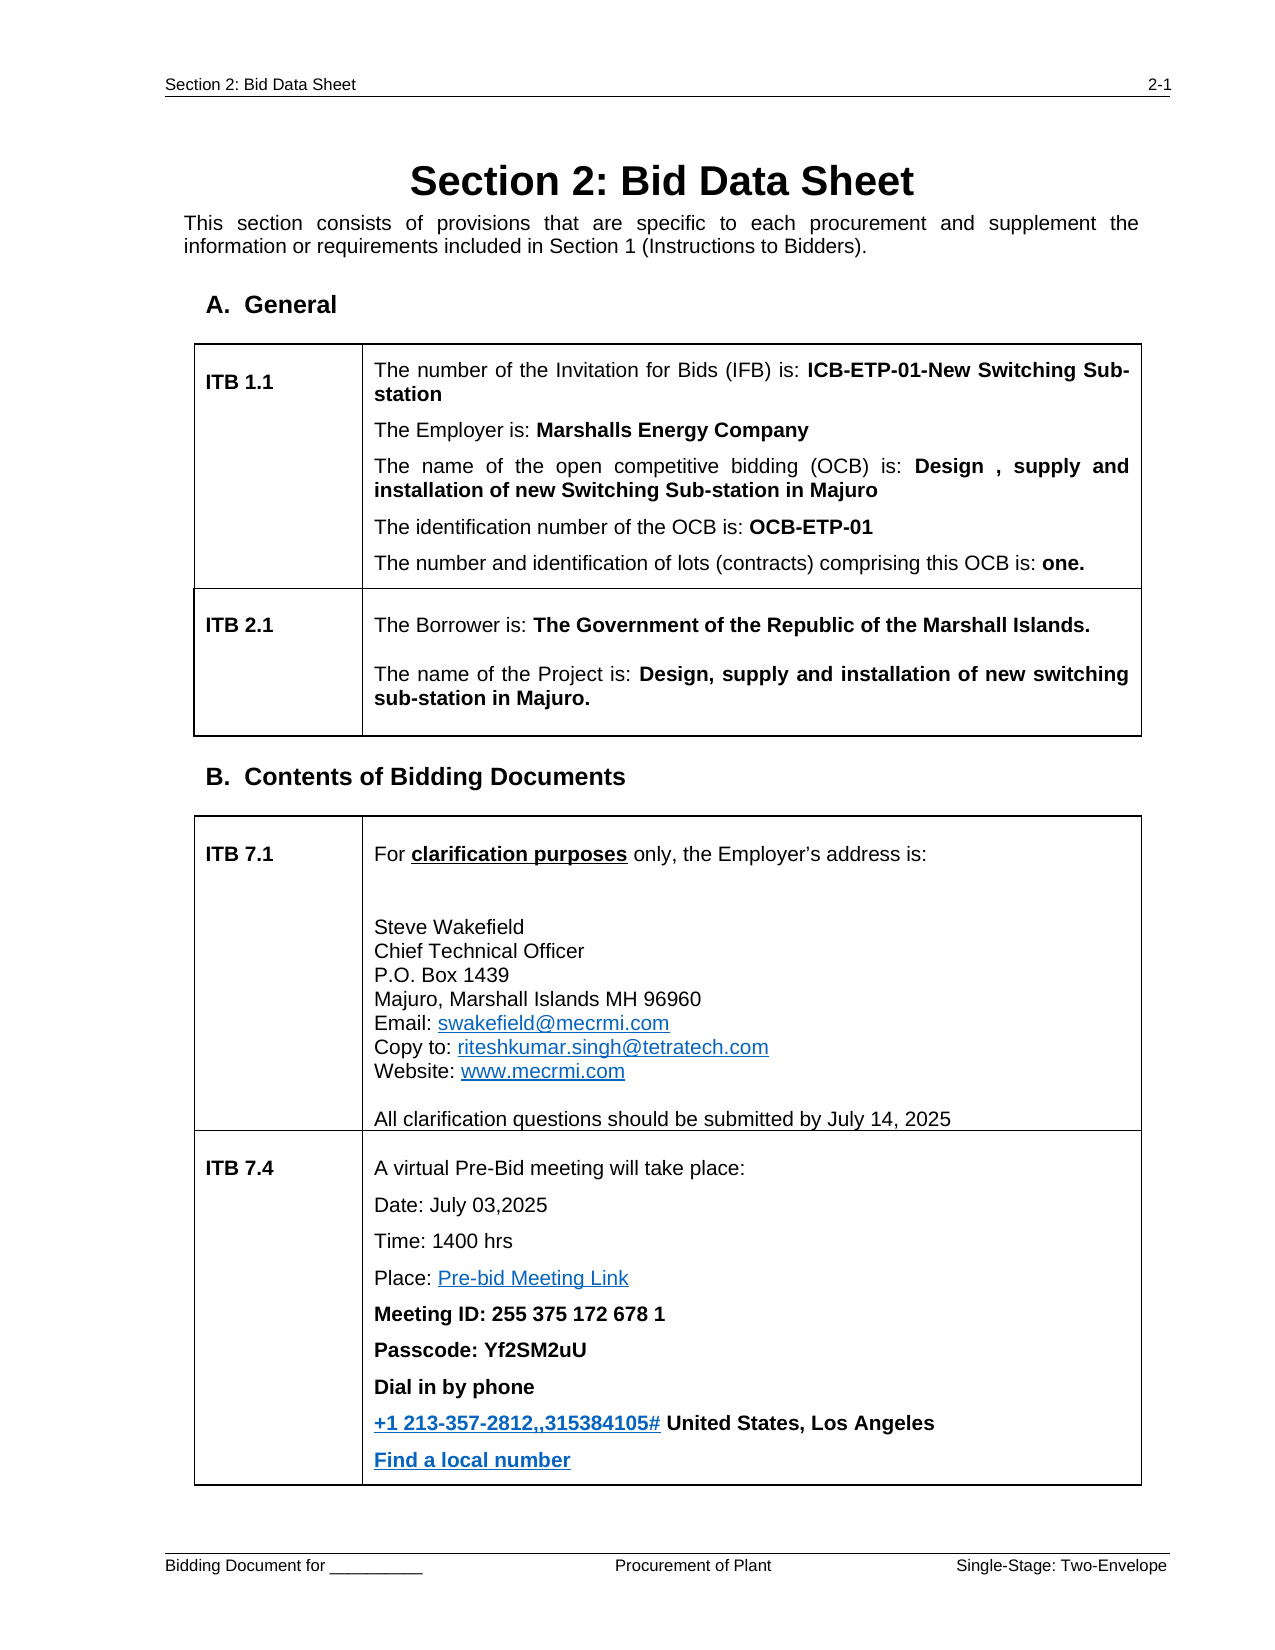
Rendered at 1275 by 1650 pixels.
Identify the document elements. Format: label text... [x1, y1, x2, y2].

subtitle Section 2: Bid Data Sheet [184, 156, 1140, 204]
table_cell ITB 7.1 [195, 817, 362, 1130]
table_cell ITB 2.1 [195, 589, 362, 735]
table_cell ITB 7.4 [195, 1131, 362, 1484]
table_header A. General [194, 265, 1141, 343]
table_cell For clarification purposes only, the Employer’s address is: Steve Wakefield Chief Technical Officer P.O. Box 1439 Majuro, Marshall Islands MH 96960 Email: swakefield@mecrmi.com Copy to: riteshkumar.singh@tetratech.com Website: www.mecrmi.com All clarification questions should be submitted by July 14, 2025 [363, 817, 1141, 1130]
table_cell B. Contents of Bidding Documents [194, 737, 1141, 815]
table_cell The Borrower is: The Government of the Republic of the Marshall Islands. The name of the Project is: Design, supply and installation of new switching sub-station in Majuro. [363, 589, 1141, 735]
table_cell ITB 1.1 [195, 345, 362, 588]
subtitle This section consists of provisions that are specific to each procurement and supplement the information or requirements included in Section 1 (Instructions to Bidders). [184, 210, 1140, 258]
table_cell The number of the Invitation for Bids (IFB) is: ICB-ETP-01-New Switching Sub-station The Employer is: Marshalls Energy Company The name of the open competitive bidding (OCB) is: Design , supply and installation of new Switching Sub-station in Majuro The identification number of the OCB is: OCB-ETP-01 The number and identification of lots (contracts) comprising this OCB is: one. [363, 345, 1141, 588]
